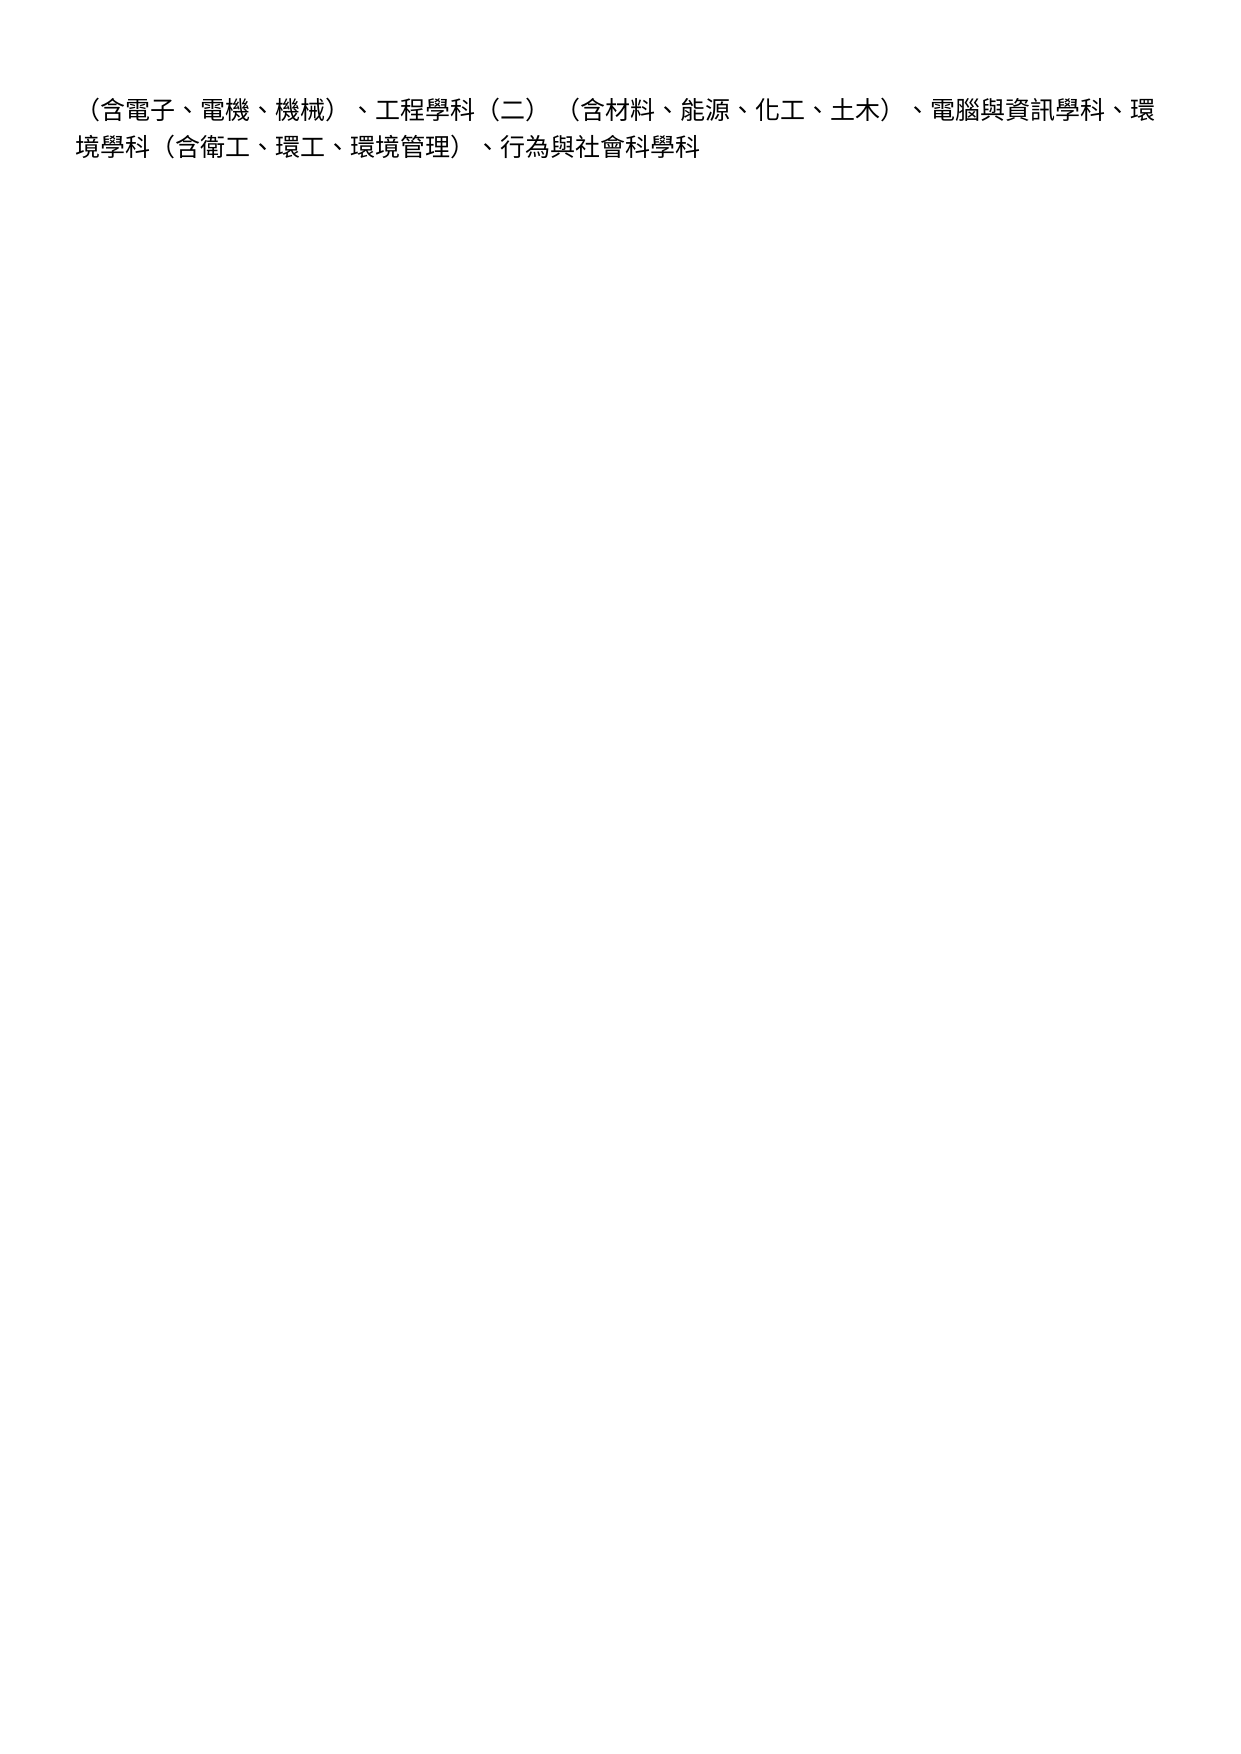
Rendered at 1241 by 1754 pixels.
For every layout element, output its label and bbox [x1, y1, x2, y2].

text [75, 89, 1165, 164]
